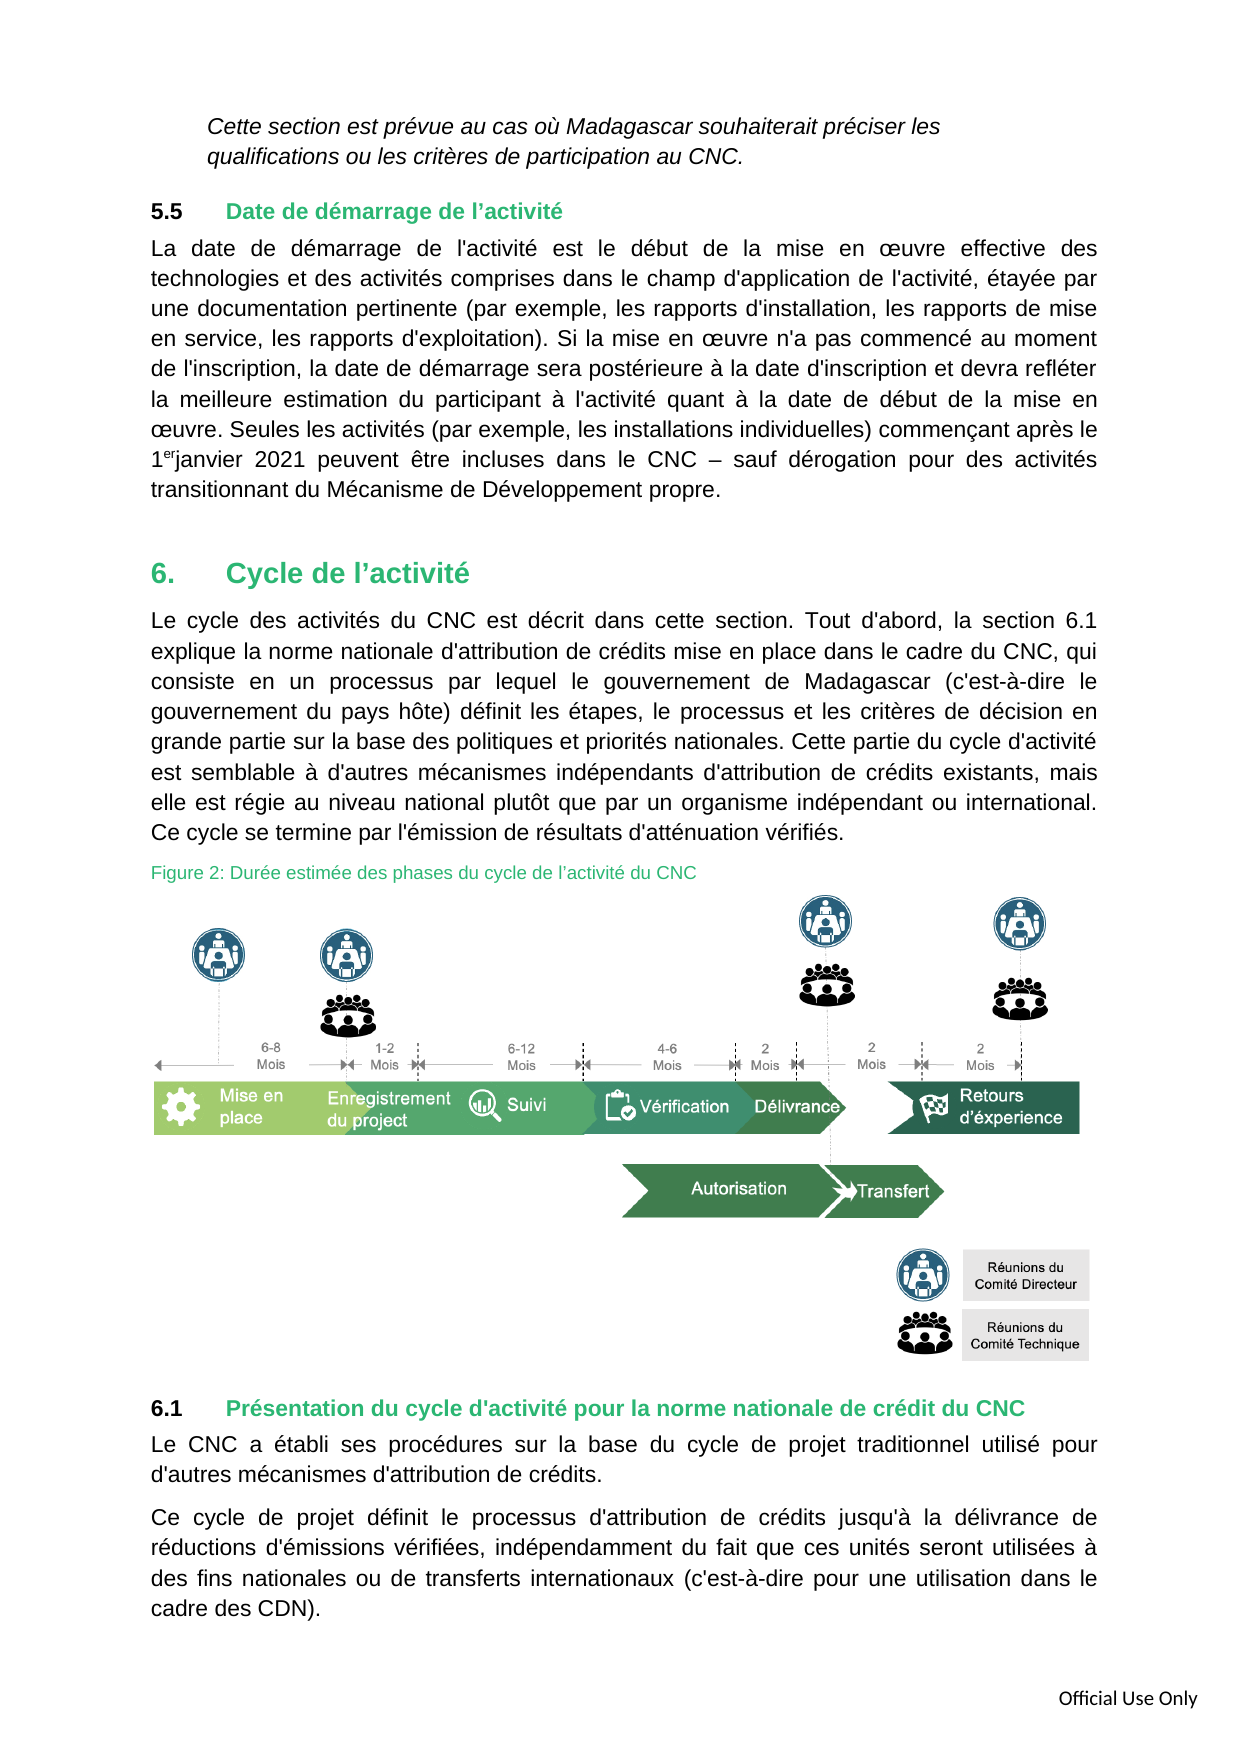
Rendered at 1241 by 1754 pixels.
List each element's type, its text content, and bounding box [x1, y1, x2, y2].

text Le CNC a établi ses procédures sur la base du cycle de projet traditionnel utilisé pour d'autres mécanismes d'attribution de crédits. [151, 1431, 1098, 1488]
text Ce cycle de projet définit le processus d'attribution de crédits jusqu'à la délivrance de réductions d'émissions vérifiées, indépendamment du fait que ces unités seront utilisées à des fins nationales ou de transferts internationaux (c'est-à-dire pour une utilisation dans le cadre des CDN). [151, 1504, 1098, 1621]
subtitle Cycle de l’activité [151, 556, 1098, 590]
text La date de démarrage de l'activité est le début de la mise en œuvre effective des technologies et des activités comprises dans le champ d'application de l'activité, étayée par une documentation pertinente (par exemple, les rapports d'installation, les rapports de mise en service, les rapports d'exploitation). Si la mise en œuvre n'a pas commencé au moment de l'inscription, la date de démarrage sera postérieure à la date d'inscription et devra refléter la meilleure estimation du participant à l'activité quant à la date de début de la mise en œuvre. Seules les activités (par exemple, les installations individuelles) commençant après le 1erjanvier 2021 peuvent être incluses dans le CNC – sauf dérogation pour des activités transitionnant du Mécanisme de Développement propre. [151, 234, 1098, 503]
text Figure 2: Durée estimée des phases du cycle de l’activité du CNC [151, 862, 1098, 883]
subtitle Date de démarrage de l’activité [151, 198, 1098, 224]
subtitle Présentation du cycle d'activité pour la norme nationale de crédit du CNC [151, 1395, 1098, 1421]
text Cette section est prévue au cas où Madagascar souhaiterait préciser les qualifications ou les critères de participation au CNC. [207, 113, 994, 169]
text Le cycle des activités du CNC est décrit dans cette section. Tout d'abord, la section 6.1 explique la norme nationale d'attribution de crédits mise en place dans le cadre du CNC, qui consiste en un processus par lequel le gouvernement de Madagascar (c'est-à-dire le gouvernement du pays hôte) définit les étapes, le processus et les critères de décision en grande partie sur la base des politiques et priorités nationales. Cette partie du cycle d'activité est semblable à d'autres mécanismes indépendants d'attribution de crédits existants, mais elle est régie au niveau national plutôt que par un organisme indépendant ou international. Ce cycle se termine par l'émission de résultats d'atténuation vérifiés. [151, 607, 1098, 845]
picture [150, 883, 1099, 1366]
